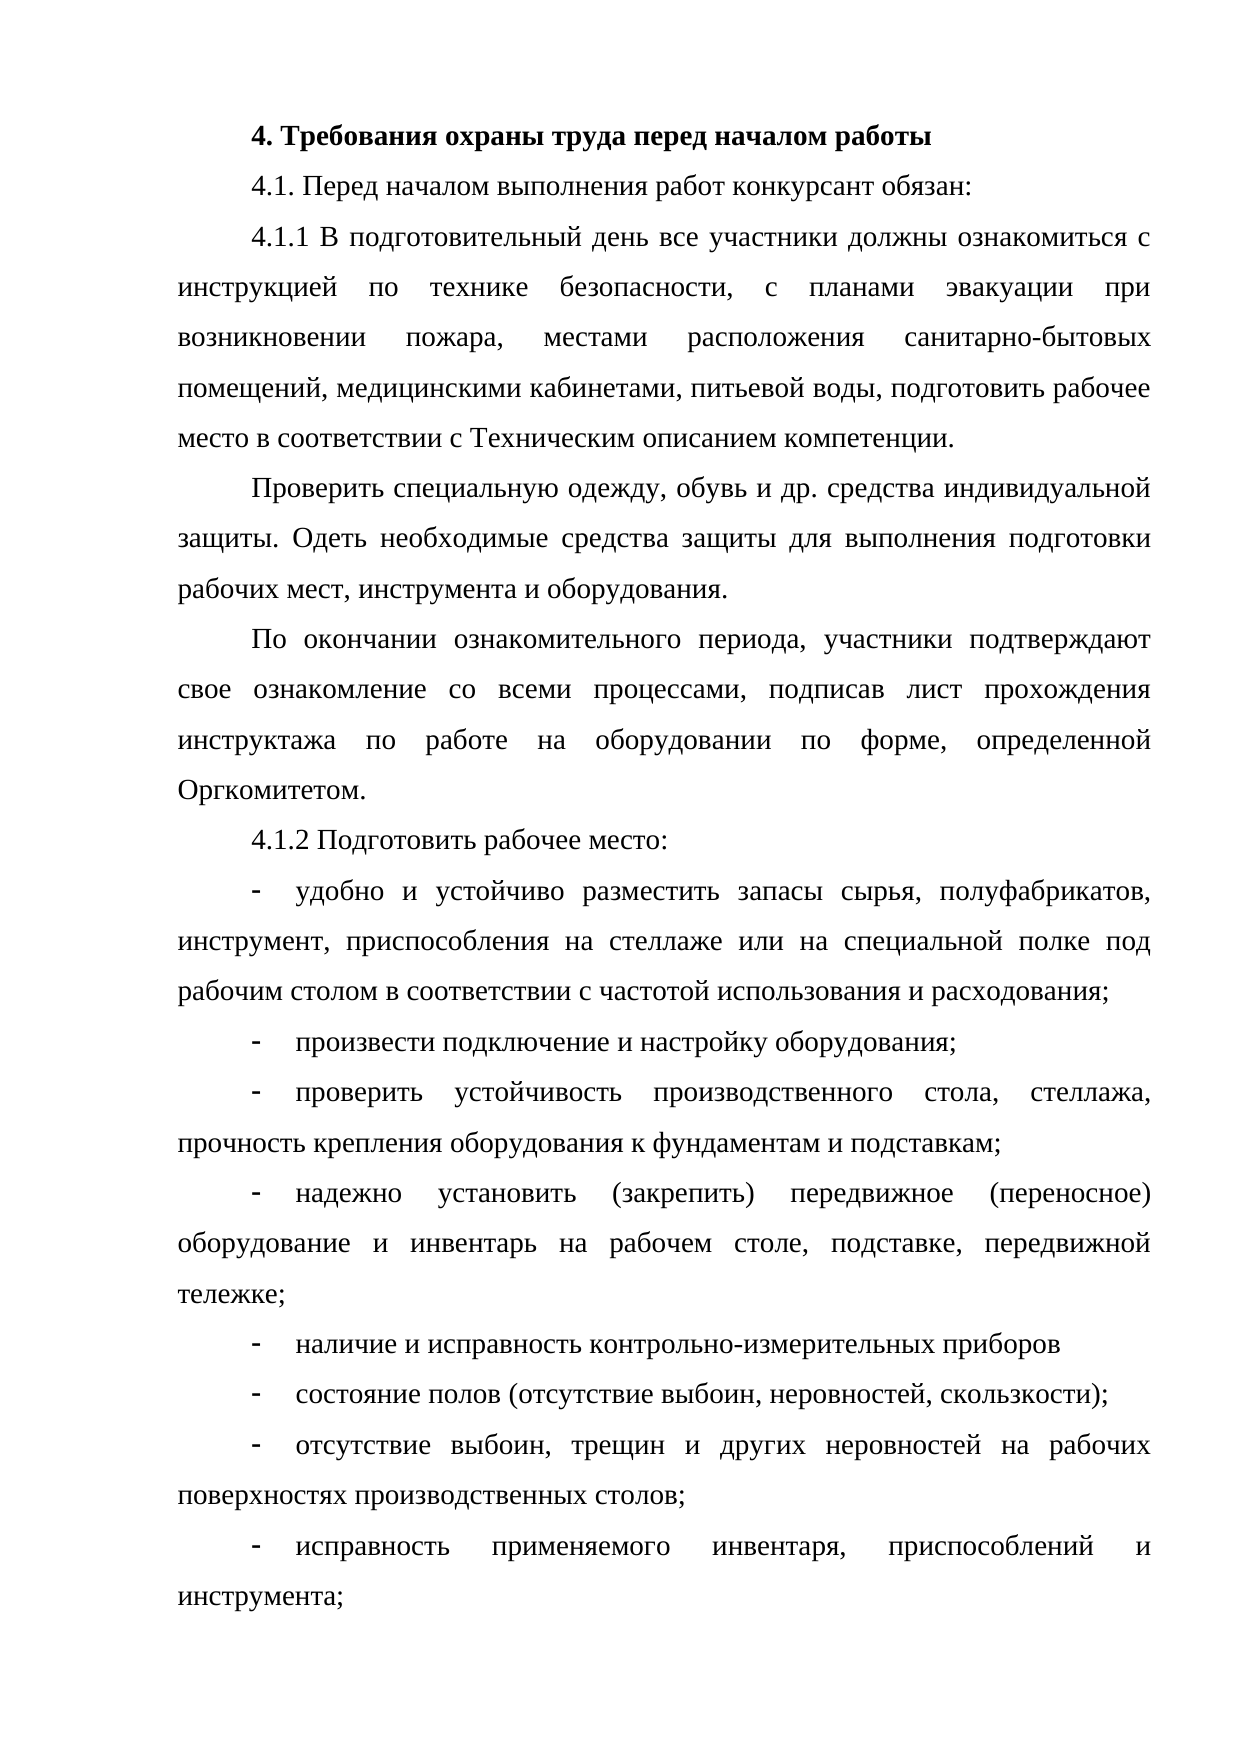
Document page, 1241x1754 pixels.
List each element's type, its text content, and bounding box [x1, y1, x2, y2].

list надежно установить (закрепить) передвижное (переносное) оборудование и инвентарь на рабочем столе, подставке, передвижной тележке; [177, 1175, 1152, 1309]
list удобно и устойчиво разместить запасы сырья, полуфабрикатов, инструмент, приспособления на стеллаже или на специальной полке под рабочим столом в соответствии с частотой использования и расходования; [177, 873, 1152, 1007]
text 4. Требования охраны труда перед началом работы [177, 118, 1152, 152]
list отсутствие выбоин, трещин и других неровностей на рабочих поверхностях производственных столов; [177, 1427, 1152, 1511]
text 4.1.2 Подготовить рабочее место: [177, 822, 1152, 856]
list состояние полов (отсутствие выбоин, неровностей, скользкости); [177, 1376, 1152, 1410]
list произвести подключение и настройку оборудования; [177, 1024, 1152, 1057]
text По окончании ознакомительного периода, участники подтверждают свое ознакомление со всеми процессами, подписав лист прохождения инструктажа по работе на оборудовании по форме, определенной Оргкомитетом. [177, 621, 1152, 806]
text 4.1.1 В подготовительный день все участники должны ознакомиться с инструкцией по технике безопасности, с планами эвакуации при возникновении пожара, местами расположения санитарно-бытовых помещений, медицинскими кабинетами, питьевой воды, подготовить рабочее место в соответствии с Техническим описанием компетенции. [177, 219, 1152, 453]
text Проверить специальную одежду, обувь и др. средства индивидуальной защиты. Одеть необходимые средства защиты для выполнения подготовки рабочих мест, инструмента и оборудования. [177, 470, 1152, 604]
list наличие и исправность контрольно-измерительных приборов [177, 1326, 1152, 1360]
text 4.1. Перед началом выполнения работ конкурсант обязан: [177, 168, 1152, 202]
list исправность применяемого инвентаря, приспособлений и инструмента; [177, 1528, 1152, 1612]
list проверить устойчивость производственного стола, стеллажа, прочность крепления оборудования к фундаментам и подставкам; [177, 1074, 1152, 1158]
